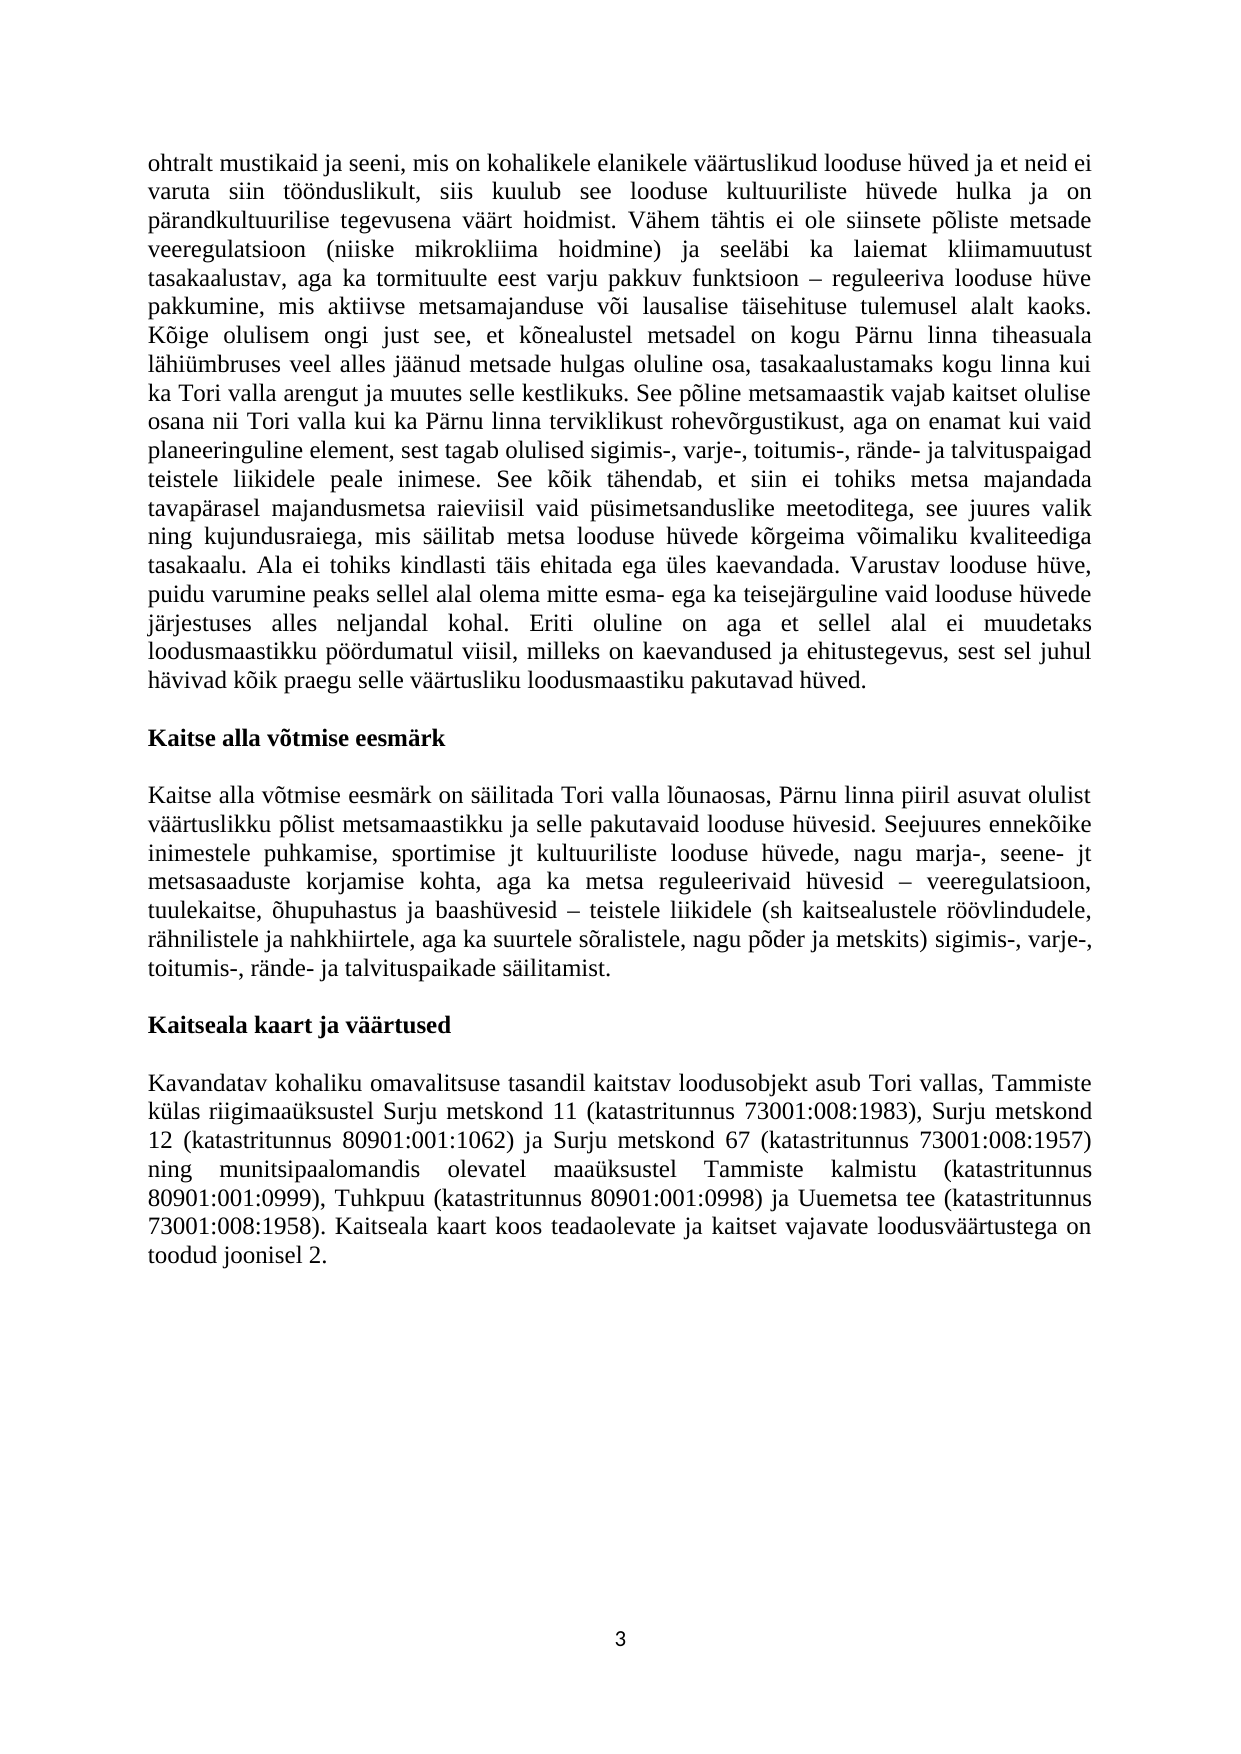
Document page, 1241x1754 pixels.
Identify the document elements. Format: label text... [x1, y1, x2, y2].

text Kaitseala kaart ja väärtused [148, 1010, 1093, 1039]
text Kavandatav kohaliku omavalitsuse tasandil kaitstav loodusobjekt asub Tori vallas, Tammiste külas riigimaaüksustel Surju metskond 11 (katastritunnus 73001:008:1983), Surju metskond 12 (katastritunnus 80901:001:1062) ja Surju metskond 67 (katastritunnus 73001:008:1957) ning munitsipaalomandis olevatel maaüksustel Tammiste kalmistu (katastritunnus 80901:001:0999), Tuhkpuu (katastritunnus 80901:001:0998) ja Uuemetsa tee (katastritunnus 73001:008:1958). Kaitseala kaart koos teadaolevate ja kaitset vajavate loodusväärtustega on toodud joonisel 2. [148, 1068, 1093, 1269]
text Kaitse alla võtmise eesmärk [148, 723, 1093, 751]
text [148, 148, 1093, 694]
text Kaitse alla võtmise eesmärk on säilitada Tori valla lõunaosas, Pärnu linna piiril asuvat olulist väärtuslikku põlist metsamaastikku ja selle pakutavaid looduse hüvesid. Seejuures ennekõike inimestele puhkamise, sportimise jt kultuuriliste looduse hüvede, nagu marja-, seene- jt metsasaaduste korjamise kohta, aga ka metsa reguleerivaid hüvesid – veeregulatsioon, tuulekaitse, õhupuhastus ja baashüvesid – teistele liikidele (sh kaitsealustele röövlindudele, rähnilistele ja nahkhiirtele, aga ka suurtele sõralistele, nagu põder ja metskits) sigimis-, varje-, toitumis-, rände- ja talvituspaikade säilitamist. [148, 780, 1093, 981]
